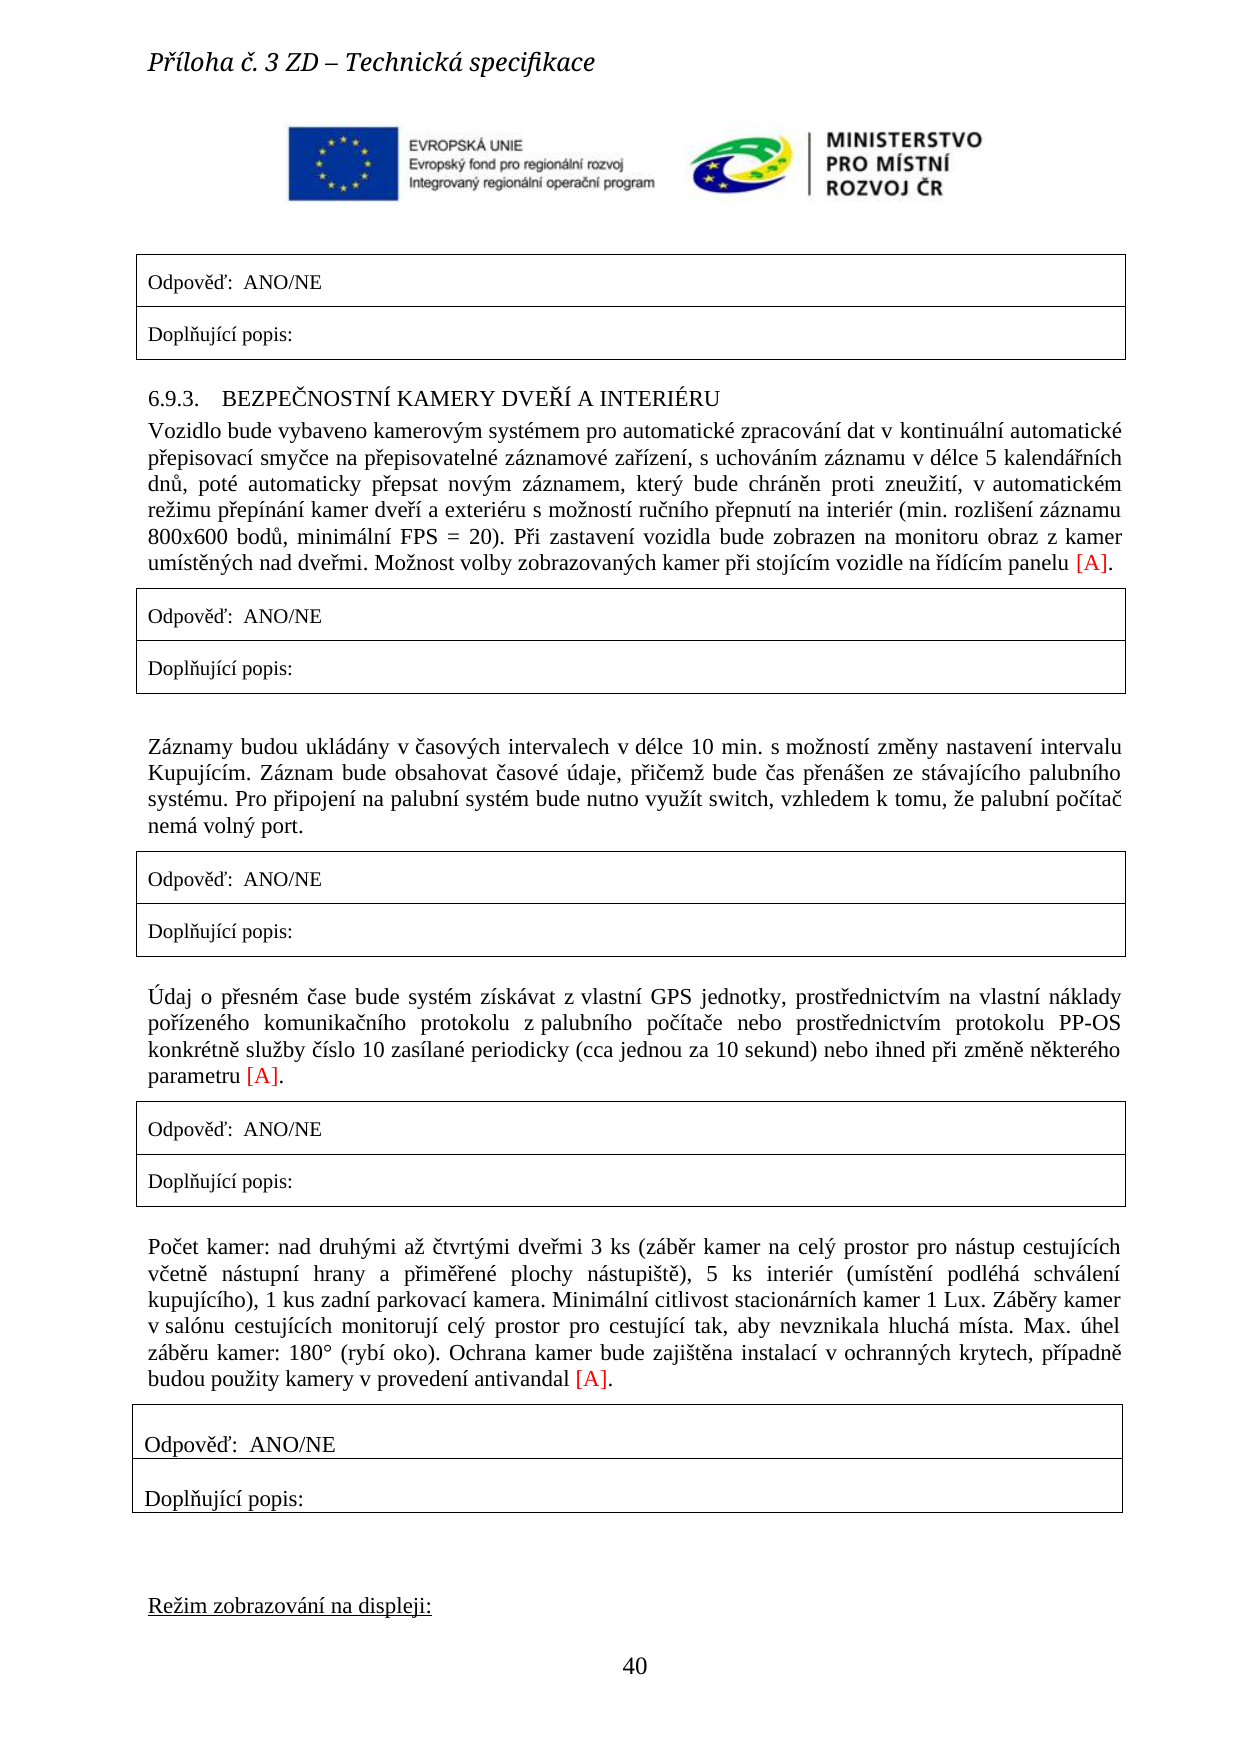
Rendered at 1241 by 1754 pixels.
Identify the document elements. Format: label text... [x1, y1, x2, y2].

table_cell Doplňující popis: [137, 1155, 1125, 1206]
table_header Odpověď: ANO/NE [137, 589, 1125, 640]
table_header Odpověď: ANO/NE [137, 852, 1125, 903]
table_header Odpověď: ANO/NE [137, 255, 1125, 306]
table_header Odpověď: ANO/NE [133, 1405, 1122, 1458]
table_cell Doplňující popis: [137, 641, 1125, 693]
picture [265, 102, 1005, 225]
list Vozidlo bude vybaveno kamerovým systémem pro automatické zpracování dat v kontinuální automatické přepisovací smyčce na přepisovatelné záznamové zařízení, s uchováním záznamu v délce 5 kalendářních dnů, poté automaticky přepsat novým záznamem, který bude chráněn proti zneužití, v automatickém režimu přepínání kamer dveří a exteriéru s možností ručního přepnutí na interiér (min. rozlišení záznamu 800x600 bodů, minimální FPS = 20). Při zastavení vozidla bude zobrazen na monitoru obraz z kamer umístěných nad dveřmi. Možnost volby zobrazovaných kamer při stojícím vozidle na řídícím panelu [A]. [148, 417, 1122, 575]
list Údaj o přesném čase bude systém získávat z vlastní GPS jednotky, prostřednictvím na vlastní náklady pořízeného komunikačního protokolu z palubního počítače nebo prostřednictvím protokolu PP-OS konkrétně služby číslo 10 zasílané periodicky (cca jednou za 10 sekund) nebo ihned při změně některého parametru [A]. [148, 983, 1122, 1088]
table_cell Doplňující popis: [137, 307, 1125, 359]
table_cell Doplňující popis: [137, 904, 1125, 956]
list Záznamy budou ukládány v časových intervalech v délce 10 min. s možností změny nastavení intervalu Kupujícím. Záznam bude obsahovat časové údaje, přičemž bude čas přenášen ze stávajícího palubního systému. Pro připojení na palubní systém bude nutno využít switch, vzhledem k tomu, že palubní počítač nemá volný port. [148, 733, 1122, 838]
subtitle BEZPEČNOSTNÍ KAMERY dveří a interiéru [148, 385, 1122, 411]
table_header Odpověď: ANO/NE [137, 1102, 1125, 1153]
table_cell Doplňující popis: [133, 1459, 1122, 1512]
list Režim zobrazování na displeji: [148, 1592, 1122, 1618]
list Počet kamer: nad druhými až čtvrtými dveřmi 3 ks (záběr kamer na celý prostor pro nástup cestujících včetně nástupní hrany a přiměřené plochy nástupiště), 5 ks interiér (umístění podléhá schválení kupujícího), 1 kus zadní parkovací kamera. Minimální citlivost stacionárních kamer 1 Lux. Záběry kamer v salónu cestujících monitorují celý prostor pro cestující tak, aby nevznikala hluchá místa. Max. úhel záběru kamer: 180° (rybí oko). Ochrana kamer bude zajištěna instalací v ochranných krytech, případně budou použity kamery v provedení antivandal [A]. [148, 1233, 1122, 1392]
